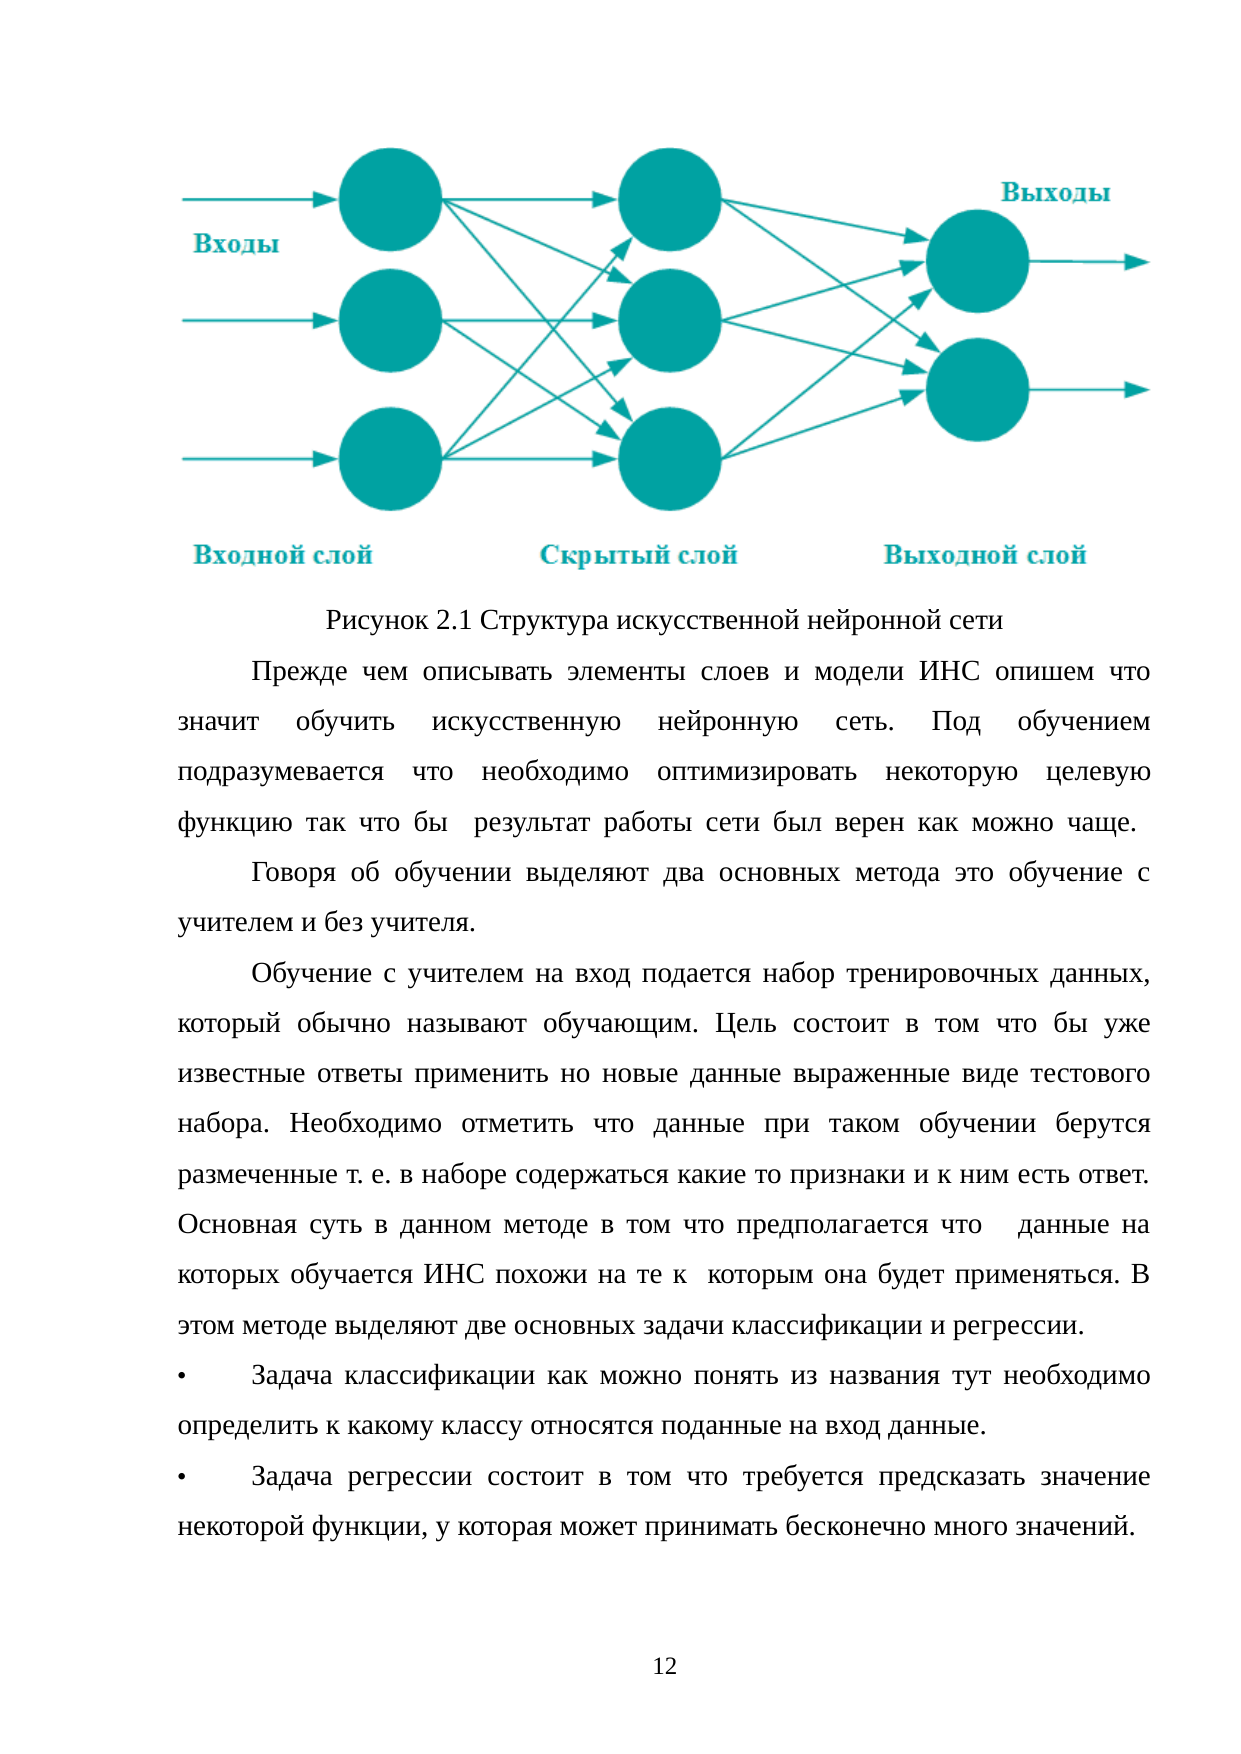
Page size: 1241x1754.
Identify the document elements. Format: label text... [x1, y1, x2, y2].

text Рисунок 2.1 Структура искусственной нейронной сети [177, 586, 1152, 636]
text Прежде чем описывать элементы слоев и модели ИНС опишем что значит обучить искусственную нейронную сеть. Под обучением подразумевается что необходимо оптимизировать некоторую целевую функцию так что бы результат работы сети был верен как можно чаще. Говоря об обучении выделяют два основных метода это обучение с учителем и без учителя. [177, 653, 1152, 938]
list Задача регрессии состоит в том что требуется предсказать значение некоторой функции, у которая может принимать бесконечно много значений. [177, 1458, 1152, 1542]
text Обучение с учителем на вход подается набор тренировочных данных, который обычно называют обучающим. Цель состоит в том что бы уже известные ответы применить но новые данные выраженные виде тестового набора. Необходимо отметить что данные при таком обучении берутся размеченные т. е. в наборе содержаться какие то признаки и к ним есть ответ. Основная суть в данном методе в том что предполагается что данные на которых обучается ИНС похожи на те к которым она будет применяться. В этом методе выделяют две основных задачи классификации и регрессии. [177, 955, 1152, 1340]
list Задача классификации как можно понять из названия тут необходимо определить к какому классу относятся поданные на вход данные. [177, 1357, 1152, 1441]
picture [177, 147, 1152, 586]
